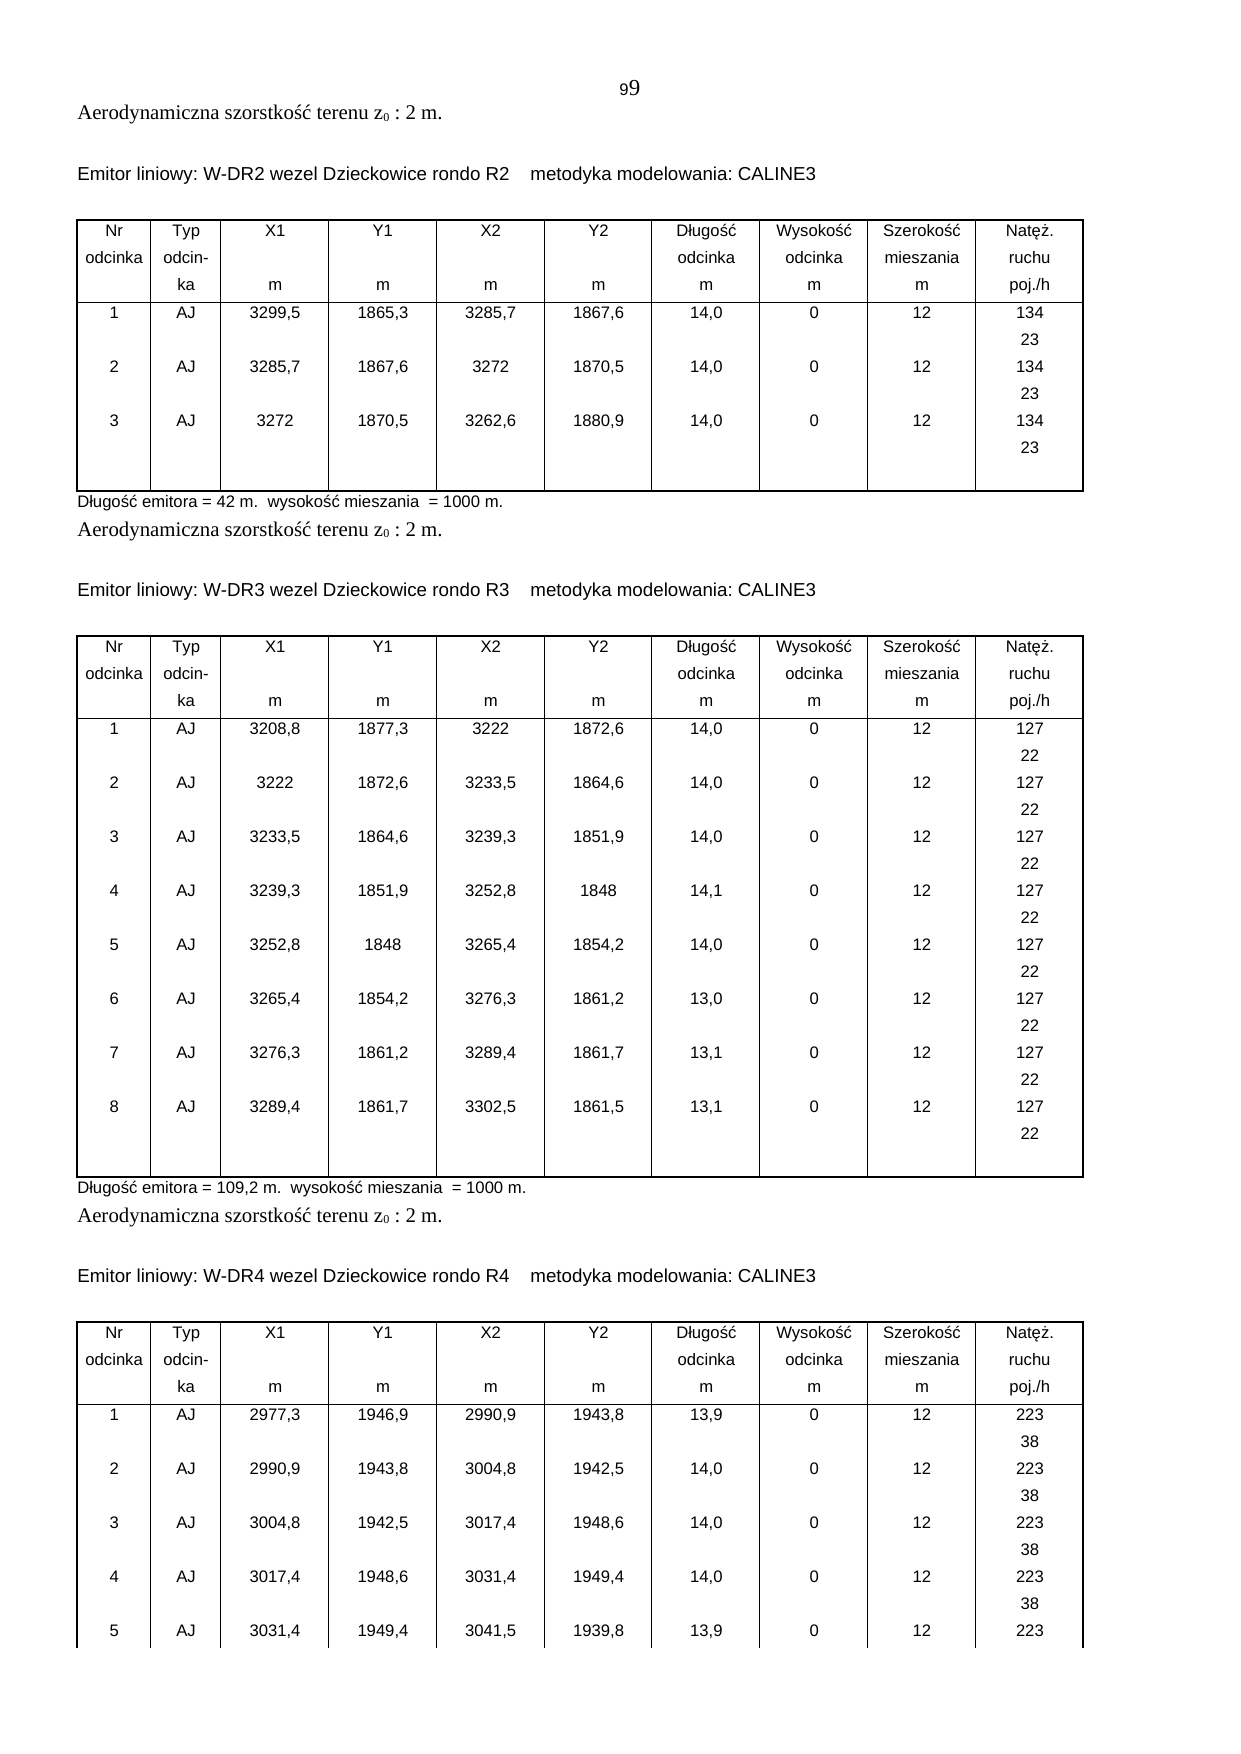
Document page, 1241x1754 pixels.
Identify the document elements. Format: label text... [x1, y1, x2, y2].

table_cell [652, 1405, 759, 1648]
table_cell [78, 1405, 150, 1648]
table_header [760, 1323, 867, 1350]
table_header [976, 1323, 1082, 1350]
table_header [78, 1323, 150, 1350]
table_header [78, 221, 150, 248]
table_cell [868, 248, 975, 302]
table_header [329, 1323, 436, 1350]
text Długość emitora = 109,2 m. wysokość mieszania = 1000 m. [77, 1178, 1182, 1197]
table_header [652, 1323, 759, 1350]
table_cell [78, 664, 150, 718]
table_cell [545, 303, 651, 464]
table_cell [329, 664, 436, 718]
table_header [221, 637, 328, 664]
text Aerodynamiczna szorstkość terenu z0 : 2 m. [77, 1203, 1182, 1227]
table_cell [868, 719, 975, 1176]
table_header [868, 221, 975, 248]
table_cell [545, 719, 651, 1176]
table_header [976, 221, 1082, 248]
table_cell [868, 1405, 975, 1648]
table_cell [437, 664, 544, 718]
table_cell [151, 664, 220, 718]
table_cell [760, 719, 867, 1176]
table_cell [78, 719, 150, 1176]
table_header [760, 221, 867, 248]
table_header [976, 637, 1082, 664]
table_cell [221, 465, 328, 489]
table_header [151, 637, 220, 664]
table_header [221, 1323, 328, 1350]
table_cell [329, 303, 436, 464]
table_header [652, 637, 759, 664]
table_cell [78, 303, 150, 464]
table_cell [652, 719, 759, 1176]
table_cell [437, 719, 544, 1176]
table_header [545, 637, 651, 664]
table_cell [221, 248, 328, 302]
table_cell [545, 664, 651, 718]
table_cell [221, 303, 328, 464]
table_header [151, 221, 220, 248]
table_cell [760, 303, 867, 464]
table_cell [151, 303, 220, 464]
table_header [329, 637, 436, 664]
text Emitor liniowy: W-DR4 wezel Dzieckowice rondo R4 metodyka modelowania: CALINE3 [77, 1265, 1182, 1287]
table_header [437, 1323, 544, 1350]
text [77, 100, 1182, 124]
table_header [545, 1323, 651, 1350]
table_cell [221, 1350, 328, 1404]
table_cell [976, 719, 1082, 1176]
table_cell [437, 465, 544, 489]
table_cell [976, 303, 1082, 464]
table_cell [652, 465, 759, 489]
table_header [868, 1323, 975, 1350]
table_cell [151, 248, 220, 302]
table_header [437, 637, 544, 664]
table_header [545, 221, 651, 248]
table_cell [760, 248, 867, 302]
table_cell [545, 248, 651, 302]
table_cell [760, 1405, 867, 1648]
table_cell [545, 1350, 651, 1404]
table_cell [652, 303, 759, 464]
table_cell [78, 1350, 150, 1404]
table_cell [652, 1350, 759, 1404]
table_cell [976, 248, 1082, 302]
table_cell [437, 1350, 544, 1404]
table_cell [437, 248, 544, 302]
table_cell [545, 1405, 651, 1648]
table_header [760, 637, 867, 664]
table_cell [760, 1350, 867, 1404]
text Emitor liniowy: W-DR2 wezel Dzieckowice rondo R2 metodyka modelowania: CALINE3 [77, 163, 1182, 184]
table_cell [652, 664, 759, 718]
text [77, 492, 1182, 511]
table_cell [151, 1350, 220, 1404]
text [77, 516, 1182, 541]
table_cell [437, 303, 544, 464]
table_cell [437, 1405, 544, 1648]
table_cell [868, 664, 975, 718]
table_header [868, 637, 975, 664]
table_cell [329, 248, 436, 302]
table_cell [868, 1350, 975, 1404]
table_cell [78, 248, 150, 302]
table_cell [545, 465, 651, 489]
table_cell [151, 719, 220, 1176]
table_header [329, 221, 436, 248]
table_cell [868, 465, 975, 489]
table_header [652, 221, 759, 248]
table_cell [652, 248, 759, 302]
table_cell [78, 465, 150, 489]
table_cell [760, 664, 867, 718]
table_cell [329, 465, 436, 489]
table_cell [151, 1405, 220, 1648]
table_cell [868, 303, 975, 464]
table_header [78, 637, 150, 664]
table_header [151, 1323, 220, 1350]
text Emitor liniowy: W-DR3 wezel Dzieckowice rondo R3 metodyka modelowania: CALINE3 [77, 579, 1182, 601]
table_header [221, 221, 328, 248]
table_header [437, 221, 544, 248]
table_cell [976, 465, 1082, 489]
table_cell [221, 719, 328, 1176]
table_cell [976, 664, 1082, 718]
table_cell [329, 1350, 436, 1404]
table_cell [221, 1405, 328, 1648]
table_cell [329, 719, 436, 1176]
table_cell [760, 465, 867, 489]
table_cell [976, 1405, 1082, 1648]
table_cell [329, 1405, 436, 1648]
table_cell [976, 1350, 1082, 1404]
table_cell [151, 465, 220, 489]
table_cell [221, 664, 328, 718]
